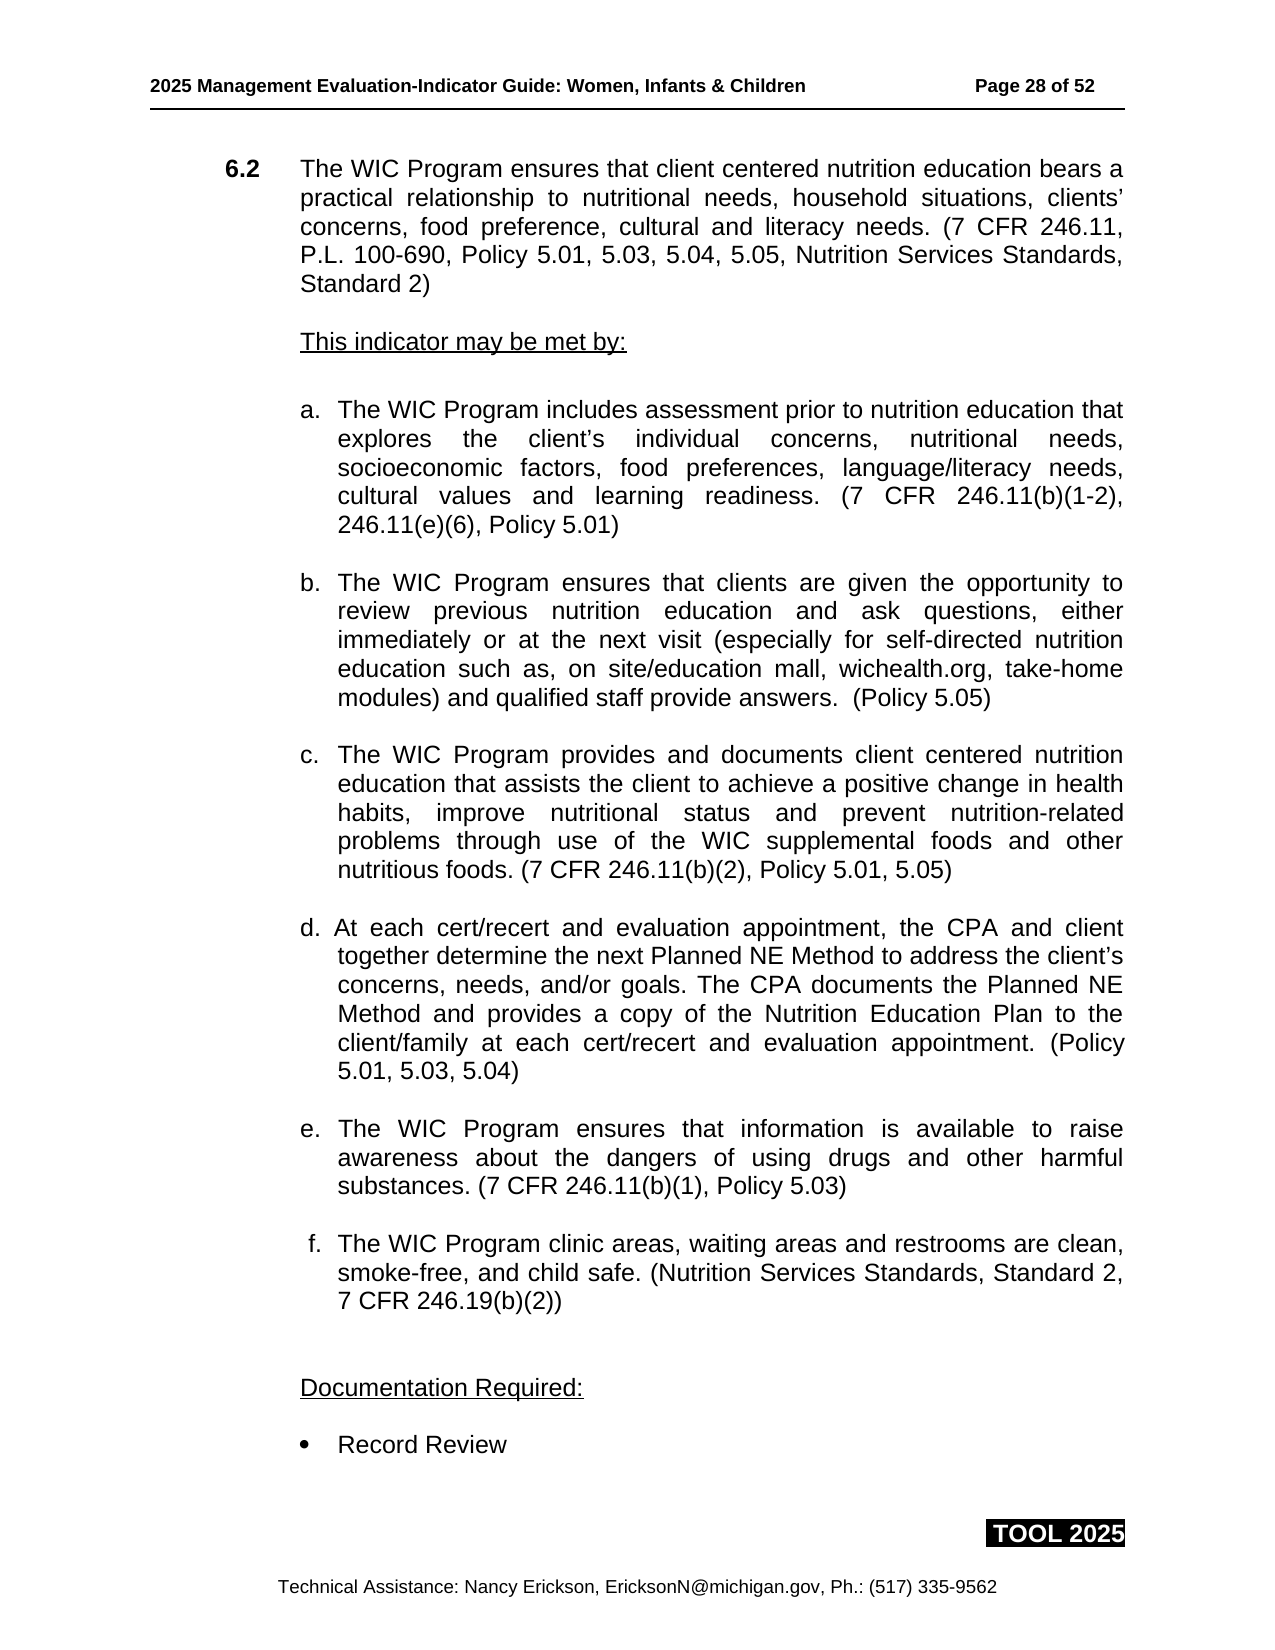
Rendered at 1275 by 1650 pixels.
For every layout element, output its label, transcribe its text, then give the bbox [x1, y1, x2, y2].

text This indicator may be met by: [262, 327, 1125, 355]
list The WIC Program includes assessment prior to nutrition education that explores the client’s individual concerns, nutritional needs, socioeconomic factors, food preferences, language/literacy needs, cultural values and learning readiness. (7 CFR 246.11(b)(1-2), 246.11(e)(6), Policy 5.01) [300, 395, 1125, 539]
list The WIC Program provides and documents client centered nutrition education that assists the client to achieve a positive change in health habits, improve nutritional status and prevent nutrition-related problems through use of the WIC supplemental foods and other nutritious foods. (7 CFR 246.11(b)(2), Policy 5.01, 5.05) [300, 740, 1125, 884]
text 6.2 The WIC Program ensures that client centered nutrition education bears a practical relationship to nutritional needs, household situations, clients’ concerns, food preference, cultural and literacy needs. (7 CFR 246.11, P.L. 100-690, Policy 5.01, 5.03, 5.04, 5.05, Nutrition Services Standards, Standard 2) [225, 154, 1125, 298]
text f. The WIC Program clinic areas, waiting areas and restrooms are clean, smoke-free, and child safe. (Nutrition Services Standards, Standard 2, 7 CFR 246.19(b)(2)) [300, 1229, 1125, 1315]
list The WIC Program ensures that clients are given the opportunity to review previous nutrition education and ask questions, either immediately or at the next visit (especially for self-directed nutrition education such as, on site/education mall, wichealth.org, take-home modules) and qualified staff provide answers. (Policy 5.05) [300, 567, 1125, 711]
text d. At each cert/recert and evaluation appointment, the CPA and client together determine the next Planned NE Method to address the client’s concerns, needs, and/or goals. The CPA documents the Planned NE Method and provides a copy of the Nutrition Education Plan to the client/family at each cert/recert and evaluation appointment. (Policy 5.01, 5.03, 5.04) [300, 912, 1125, 1085]
text Documentation Required: [300, 1372, 1125, 1401]
list e. The WIC Program ensures that information is available to raise awareness about the dangers of using drugs and other harmful substances. (7 CFR 246.11(b)(1), Policy 5.03) [300, 1114, 1125, 1200]
list Record Review [300, 1430, 1125, 1459]
